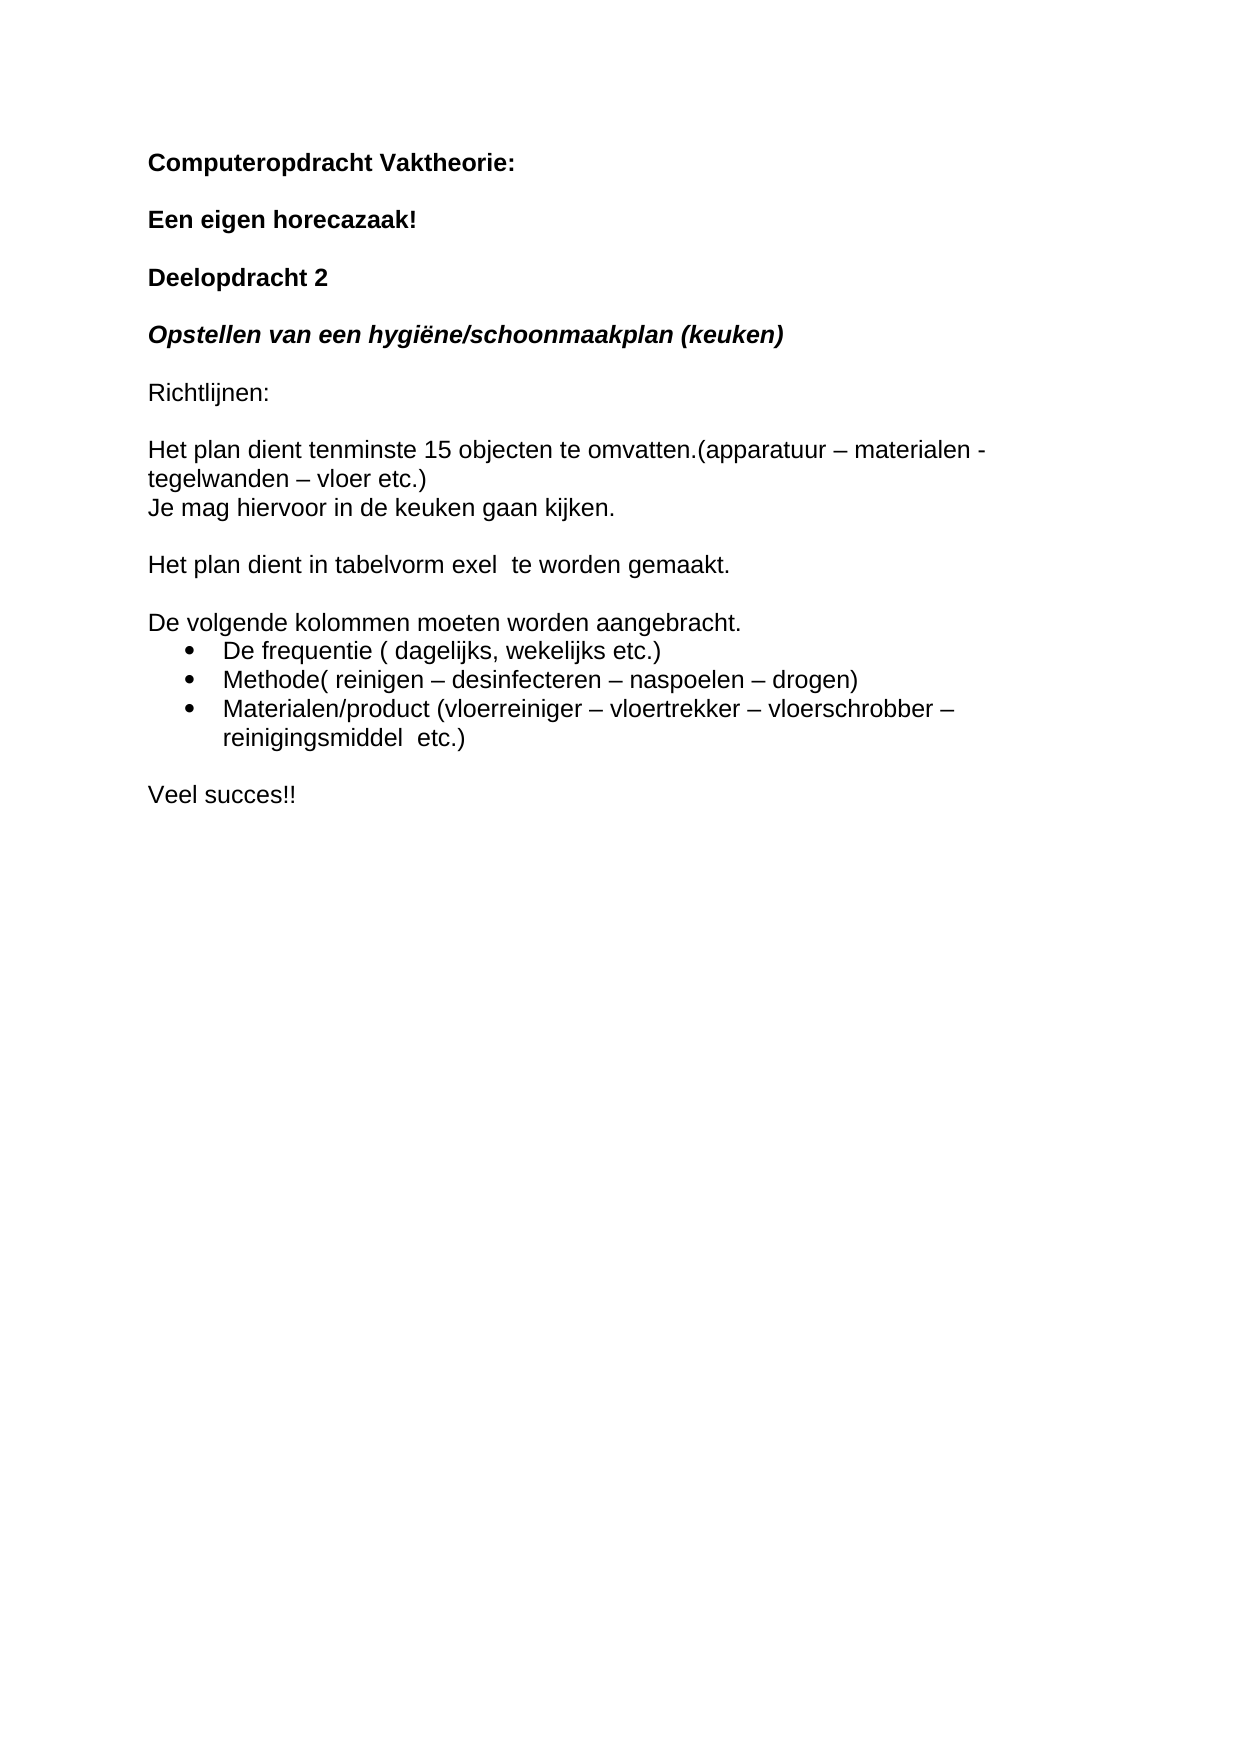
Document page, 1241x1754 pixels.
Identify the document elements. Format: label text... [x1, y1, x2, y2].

text De volgende kolommen moeten worden aangebracht. [148, 608, 1093, 636]
text Opstellen van een hygiëne/schoonmaakplan (keuken) [148, 320, 1093, 349]
text Veel succes!! [148, 780, 1093, 809]
text Computeropdracht Vaktheorie: [148, 148, 1093, 176]
text Je mag hiervoor in de keuken gaan kijken. [148, 493, 1093, 521]
text Richtlijnen: [148, 378, 1093, 406]
list Methode( reinigen – desinfecteren – naspoelen – drogen) [185, 665, 1093, 694]
text Het plan dient tenminste 15 objecten te omvatten.(apparatuur – materialen - tegelwanden – vloer etc.) [148, 435, 1093, 493]
text Het plan dient in tabelvorm exel te worden gemaakt. [148, 550, 1093, 579]
list De frequentie ( dagelijks, wekelijks etc.) [185, 636, 1093, 665]
text Een eigen horecazaak! [148, 205, 1093, 234]
text Deelopdracht 2 [148, 263, 1093, 291]
list Materialen/product (vloerreiniger – vloertrekker – vloerschrobber – reinigingsmiddel etc.) [185, 694, 1093, 752]
